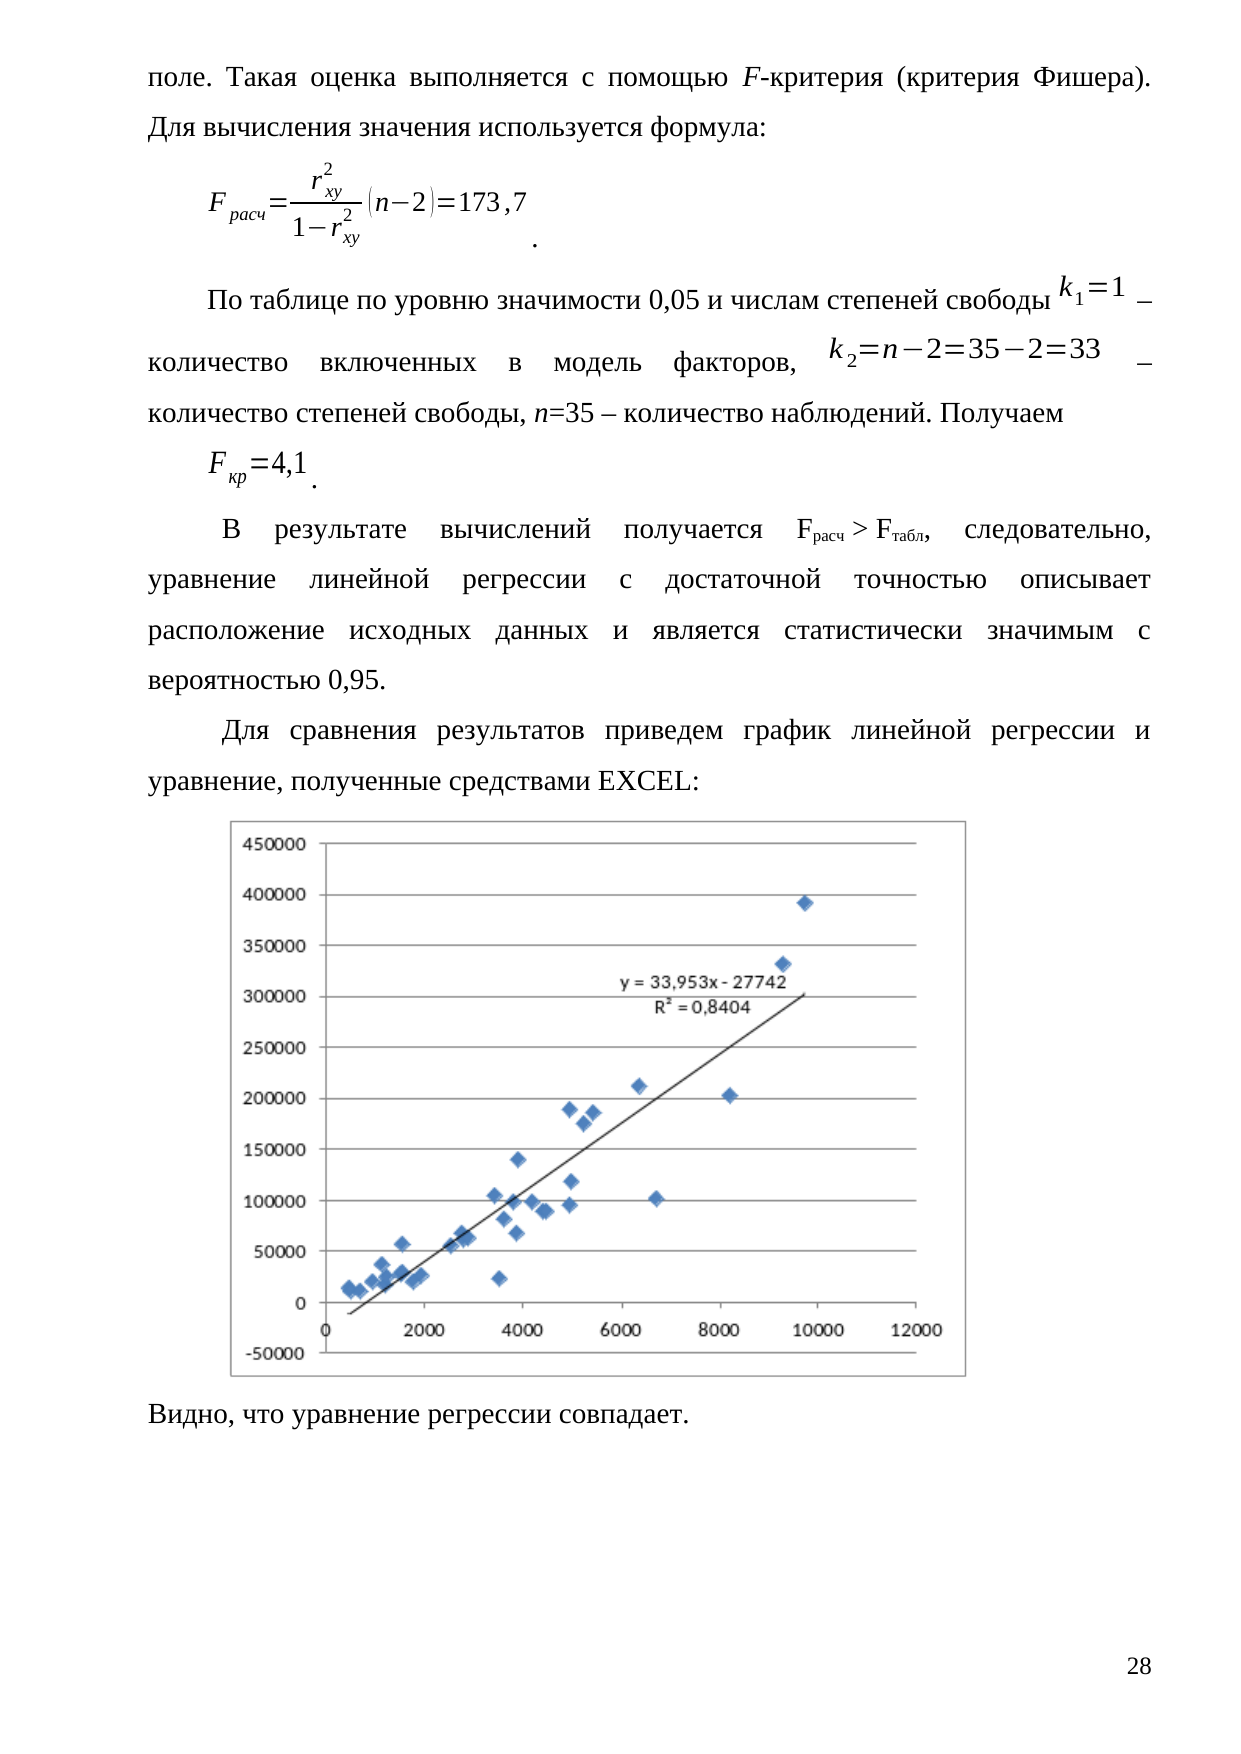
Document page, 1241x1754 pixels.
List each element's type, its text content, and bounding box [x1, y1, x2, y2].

text Видно, что уравнение регрессии совпадает. [148, 1396, 1152, 1429]
text Для сравнения результатов приведем график линейной регрессии и уравнение, полученные средствами EXCEL: [148, 712, 1152, 796]
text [148, 59, 1152, 143]
text В результате вычислений получается Fрасч > Fтабл, следовательно, уравнение линейной регрессии с достаточной точностью описывает расположение исходных данных и является статистически значимым с вероятностью 0,95. [148, 511, 1152, 696]
text . [192, 160, 1152, 254]
text По таблице по уровню значимости 0,05 и числам степеней свободы – количество включенных в модель факторов, – количество степеней свободы, n=35 – количество наблюдений. Получаем [148, 271, 1152, 428]
text . [148, 445, 1152, 494]
